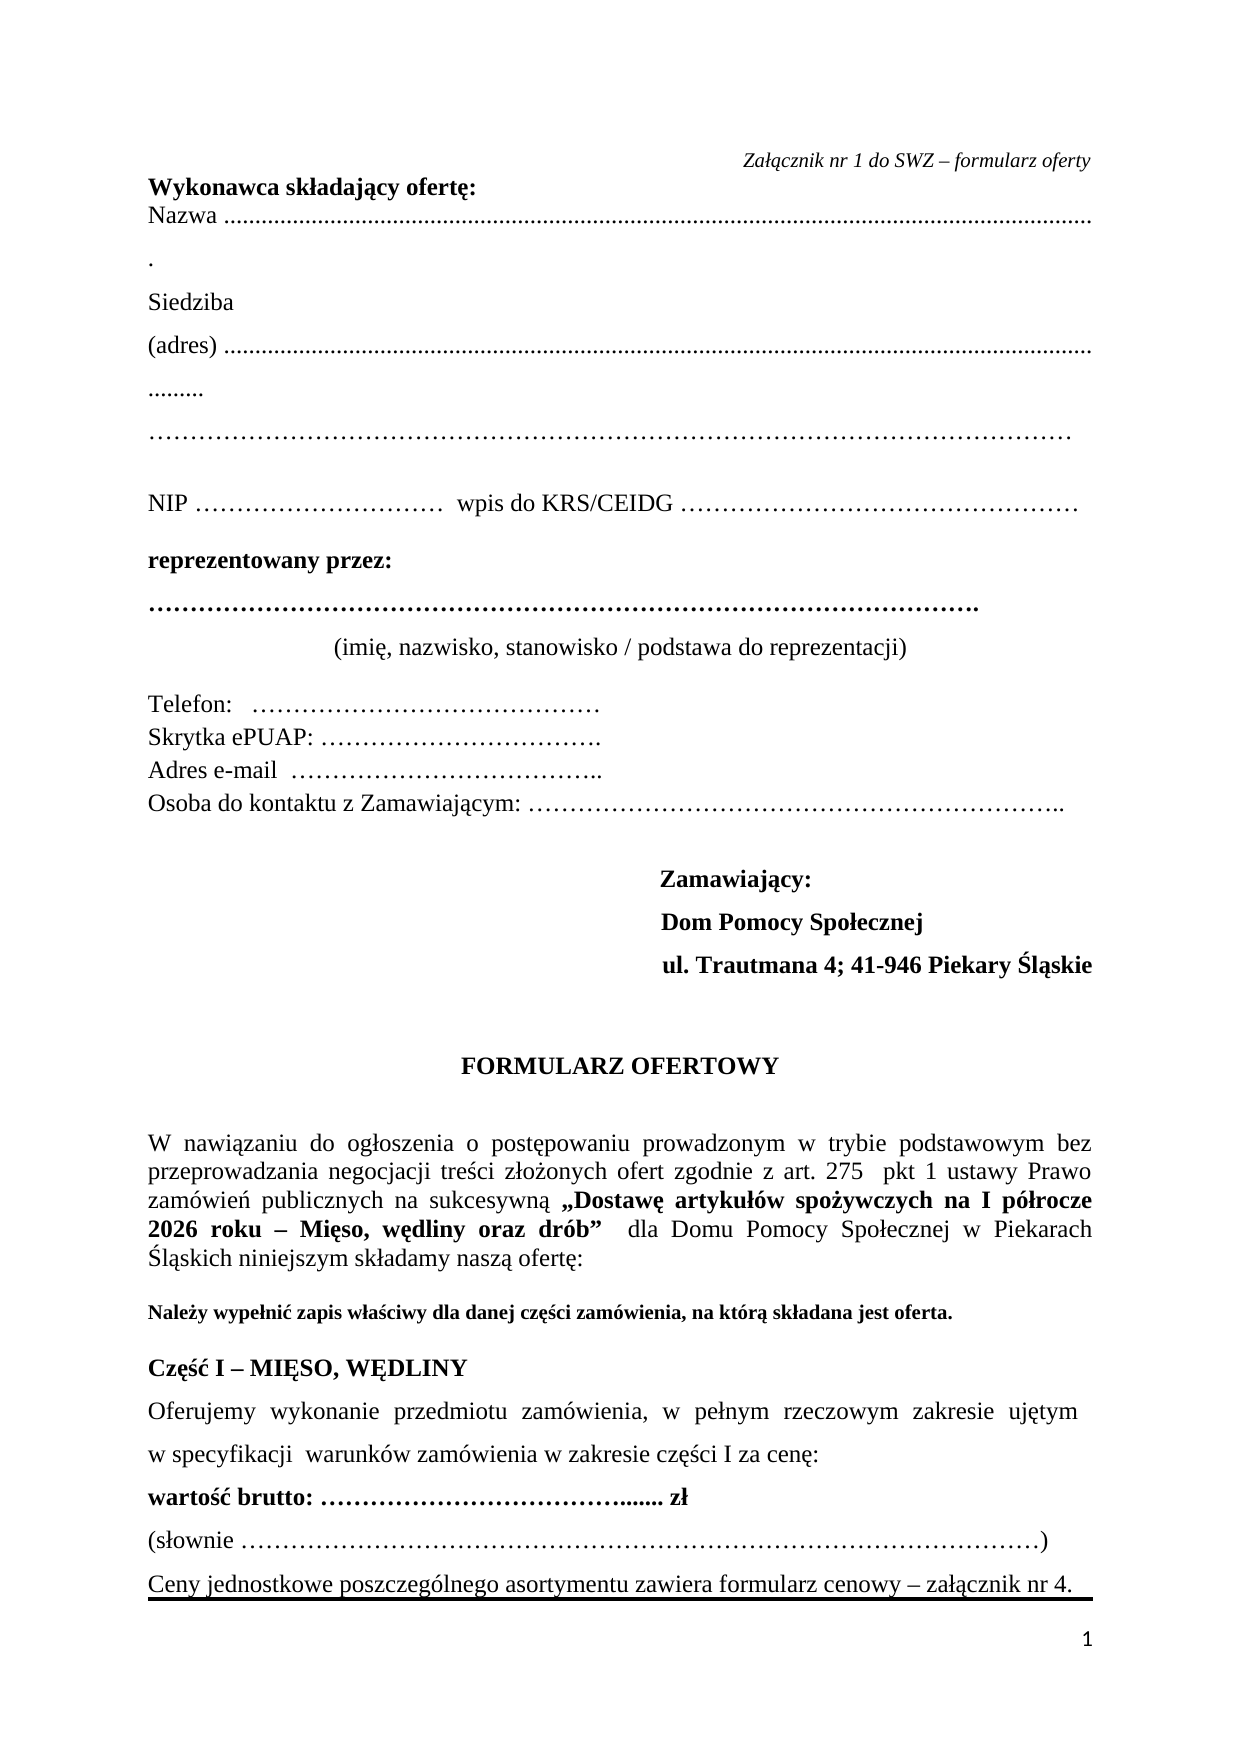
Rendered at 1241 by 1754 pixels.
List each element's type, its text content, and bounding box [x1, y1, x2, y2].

text (słownie ……………………………………………………………………………………) [148, 1526, 1093, 1554]
text FORMULARZ OFERTOWY [148, 1051, 1093, 1080]
text Siedziba (adres) .................................................................................................................................................... [148, 287, 1093, 402]
text Wykonawca składający ofertę: [148, 172, 1093, 200]
text ul. Trautmana 4; 41-946 Piekary Śląskie [148, 951, 1093, 979]
text Część I – MIĘSO, WĘDLINY [148, 1353, 1093, 1382]
text Skrytka ePUAP: ……………………………. Adres e-mail ……………………………….. [148, 722, 1093, 784]
text Zamawiający: [148, 864, 1093, 893]
text Ceny jednostkowe poszczególnego asortymentu zawiera formularz cenowy – załącznik nr 4. [148, 1569, 1093, 1597]
text W nawiązaniu do ogłoszenia o postępowaniu prowadzonym w trybie podstawowym bez przeprowadzania negocjacji treści złożonych ofert zgodnie z art. 275 pkt 1 ustawy Prawo zamówień publicznych na sukcesywną „Dostawę artykułów spożywczych na I półrocze 2026 roku – Mięso, wędliny oraz drób” dla Domu Pomocy Społecznej w Piekarach Śląskich niniejszym składamy naszą ofertę: [148, 1128, 1093, 1271]
text NIP ………………………… wpis do KRS/CEIDG ………………………………………… [148, 488, 1093, 517]
text Załącznik nr 1 do SWZ – formularz oferty [148, 148, 1093, 172]
text wartość brutto: ………………………………....... zł [148, 1482, 1093, 1511]
text Telefon: …………………………………… [148, 689, 1093, 718]
text Należy wypełnić zapis właściwy dla danej części zamówienia, na którą składana jest oferta. [148, 1300, 1093, 1324]
text Oferujemy wykonanie przedmiotu zamówienia, w pełnym rzeczowym zakresie ujętym w specyfikacji warunków zamówienia w zakresie części I za cenę: [148, 1396, 1093, 1468]
text Osoba do kontaktu z Zamawiającym: ……………………………………………………….. [148, 788, 1093, 817]
text Dom Pomocy Społecznej [148, 907, 1093, 936]
text (imię, nazwisko, stanowisko / podstawa do reprezentacji) [148, 632, 1093, 660]
text Nazwa ............................................................................................................................................ [148, 200, 1093, 272]
text reprezentowany przez: ………………………………………………………………………………………. [148, 545, 1093, 617]
text ………………………………………………………………………………………………… [148, 416, 1093, 445]
